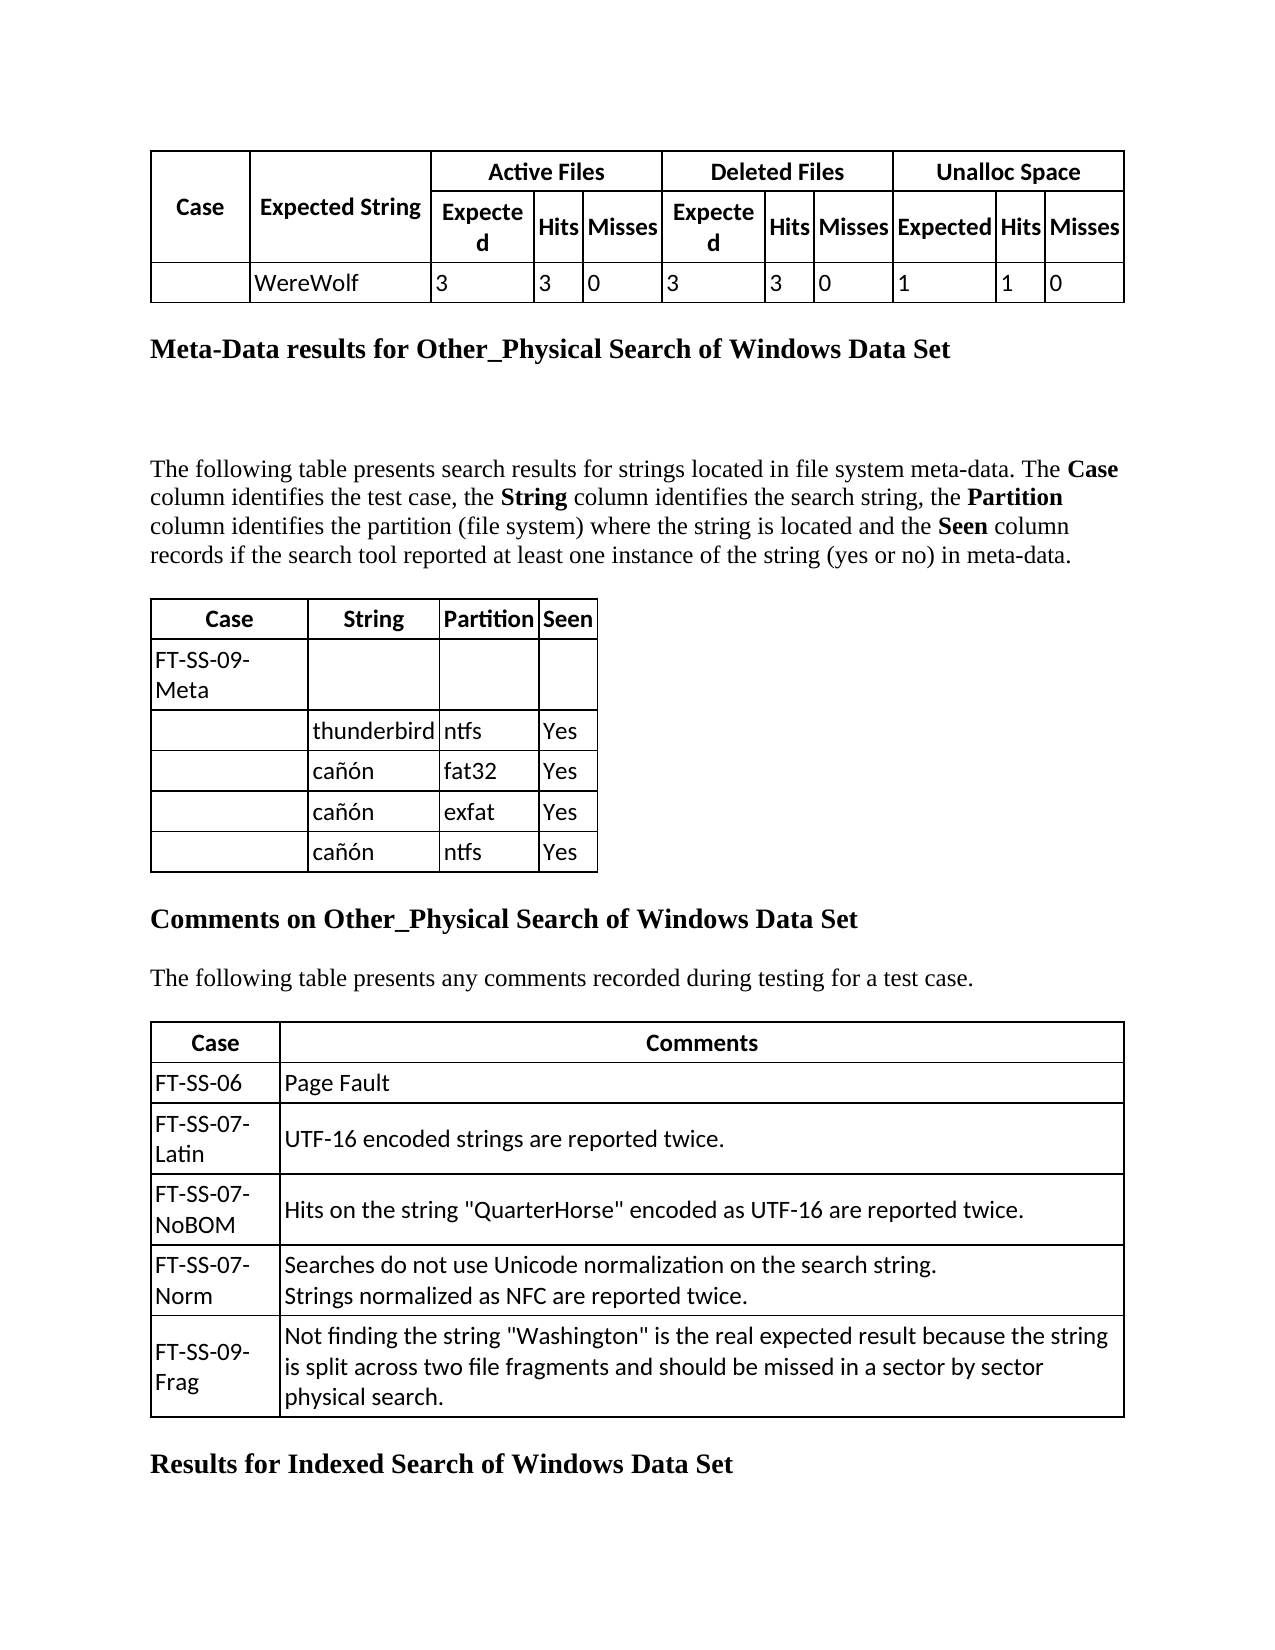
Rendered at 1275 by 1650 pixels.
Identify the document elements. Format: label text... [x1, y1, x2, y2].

table_cell Yes [540, 751, 597, 790]
table_header Case [152, 152, 249, 261]
subtitle Comments on Other_Physical Search of Windows Data Set [150, 902, 1125, 934]
table_cell ntfs [440, 711, 538, 750]
table_cell [152, 751, 307, 790]
table_cell 3 [432, 263, 533, 302]
table_header Case [152, 1023, 279, 1062]
table_cell Not finding the string "Washington" is the real expected result because the string is split across two file fragments and should be missed in a sector by sector physical search. [281, 1316, 1123, 1416]
table_cell Hits [997, 192, 1044, 261]
text The following table presents any comments recorded during testing for a test case. [150, 963, 1125, 992]
table_header Case [152, 600, 307, 638]
table_cell Yes [540, 711, 597, 750]
table_cell Searches do not use Unicode normalization on the search string. Strings normalized as NFC are reported twice. [281, 1246, 1123, 1315]
table_cell FT-SS-07-Norm [152, 1246, 279, 1315]
table_cell Hits on the string "QuarterHorse" encoded as UTF-16 are reported twice. [281, 1175, 1123, 1244]
table_cell 3 [663, 263, 764, 302]
subtitle Meta-Data results for Other_Physical Search of Windows Data Set [150, 332, 1125, 365]
table_cell exfat [440, 792, 538, 831]
table_cell 0 [584, 263, 661, 302]
table_header Unalloc Space [894, 152, 1123, 190]
table_cell [152, 832, 307, 871]
table_header Active Files [432, 152, 661, 190]
table_header String [309, 600, 439, 638]
table_cell [440, 640, 538, 709]
table_cell Misses [584, 192, 661, 261]
table_cell Expected [663, 192, 764, 261]
table_cell Hits [535, 192, 582, 261]
table_cell FT-SS-06 [152, 1063, 279, 1102]
table_cell Misses [1046, 192, 1123, 261]
table_cell fat32 [440, 751, 538, 790]
table_cell thunderbird [309, 711, 439, 750]
table_cell FT-SS-07-NoBOM [152, 1175, 279, 1244]
table_cell [152, 263, 249, 302]
table_cell [540, 640, 597, 709]
table_cell FT-SS-09-Frag [152, 1316, 279, 1416]
table_cell 3 [766, 263, 813, 302]
table_cell 1 [894, 263, 995, 302]
table_cell 0 [1046, 263, 1123, 302]
table_cell Hits [766, 192, 813, 261]
table_cell Expected [894, 192, 995, 261]
table_cell cañón [309, 792, 439, 831]
table_cell ntfs [440, 832, 538, 871]
table_cell [309, 640, 439, 709]
table_cell Yes [540, 792, 597, 831]
table_cell 3 [535, 263, 582, 302]
table_header Comments [281, 1023, 1123, 1062]
table_cell Misses [815, 192, 892, 261]
table_header Seen [540, 600, 597, 638]
table_cell UTF-16 encoded strings are reported twice. [281, 1104, 1123, 1173]
table_cell Page Fault [281, 1063, 1123, 1102]
table_cell Yes [540, 832, 597, 871]
table_cell FT-SS-09-Meta [152, 640, 307, 709]
table_cell FT-SS-07-Latin [152, 1104, 279, 1173]
table_header Deleted Files [663, 152, 892, 190]
table_cell cañón [309, 832, 439, 871]
text The following table presents search results for strings located in file system meta-data. The Case column identifies the test case, the String column identifies the search string, the Partition column identifies the partition (file system) where the string is located and the Seen column records if the search tool reported at least one instance of the string (yes or no) in meta-data. [150, 454, 1125, 569]
table_cell [152, 792, 307, 831]
subtitle Results for Indexed Search of Windows Data Set [150, 1447, 1125, 1479]
table_header Expected String [251, 152, 430, 261]
table_cell Expected [432, 192, 533, 261]
table_cell [152, 711, 307, 750]
table_cell WereWolf [251, 263, 430, 302]
table_cell 1 [997, 263, 1044, 302]
table_cell 0 [815, 263, 892, 302]
table_header Partition [440, 600, 538, 638]
table_cell cañón [309, 751, 439, 790]
